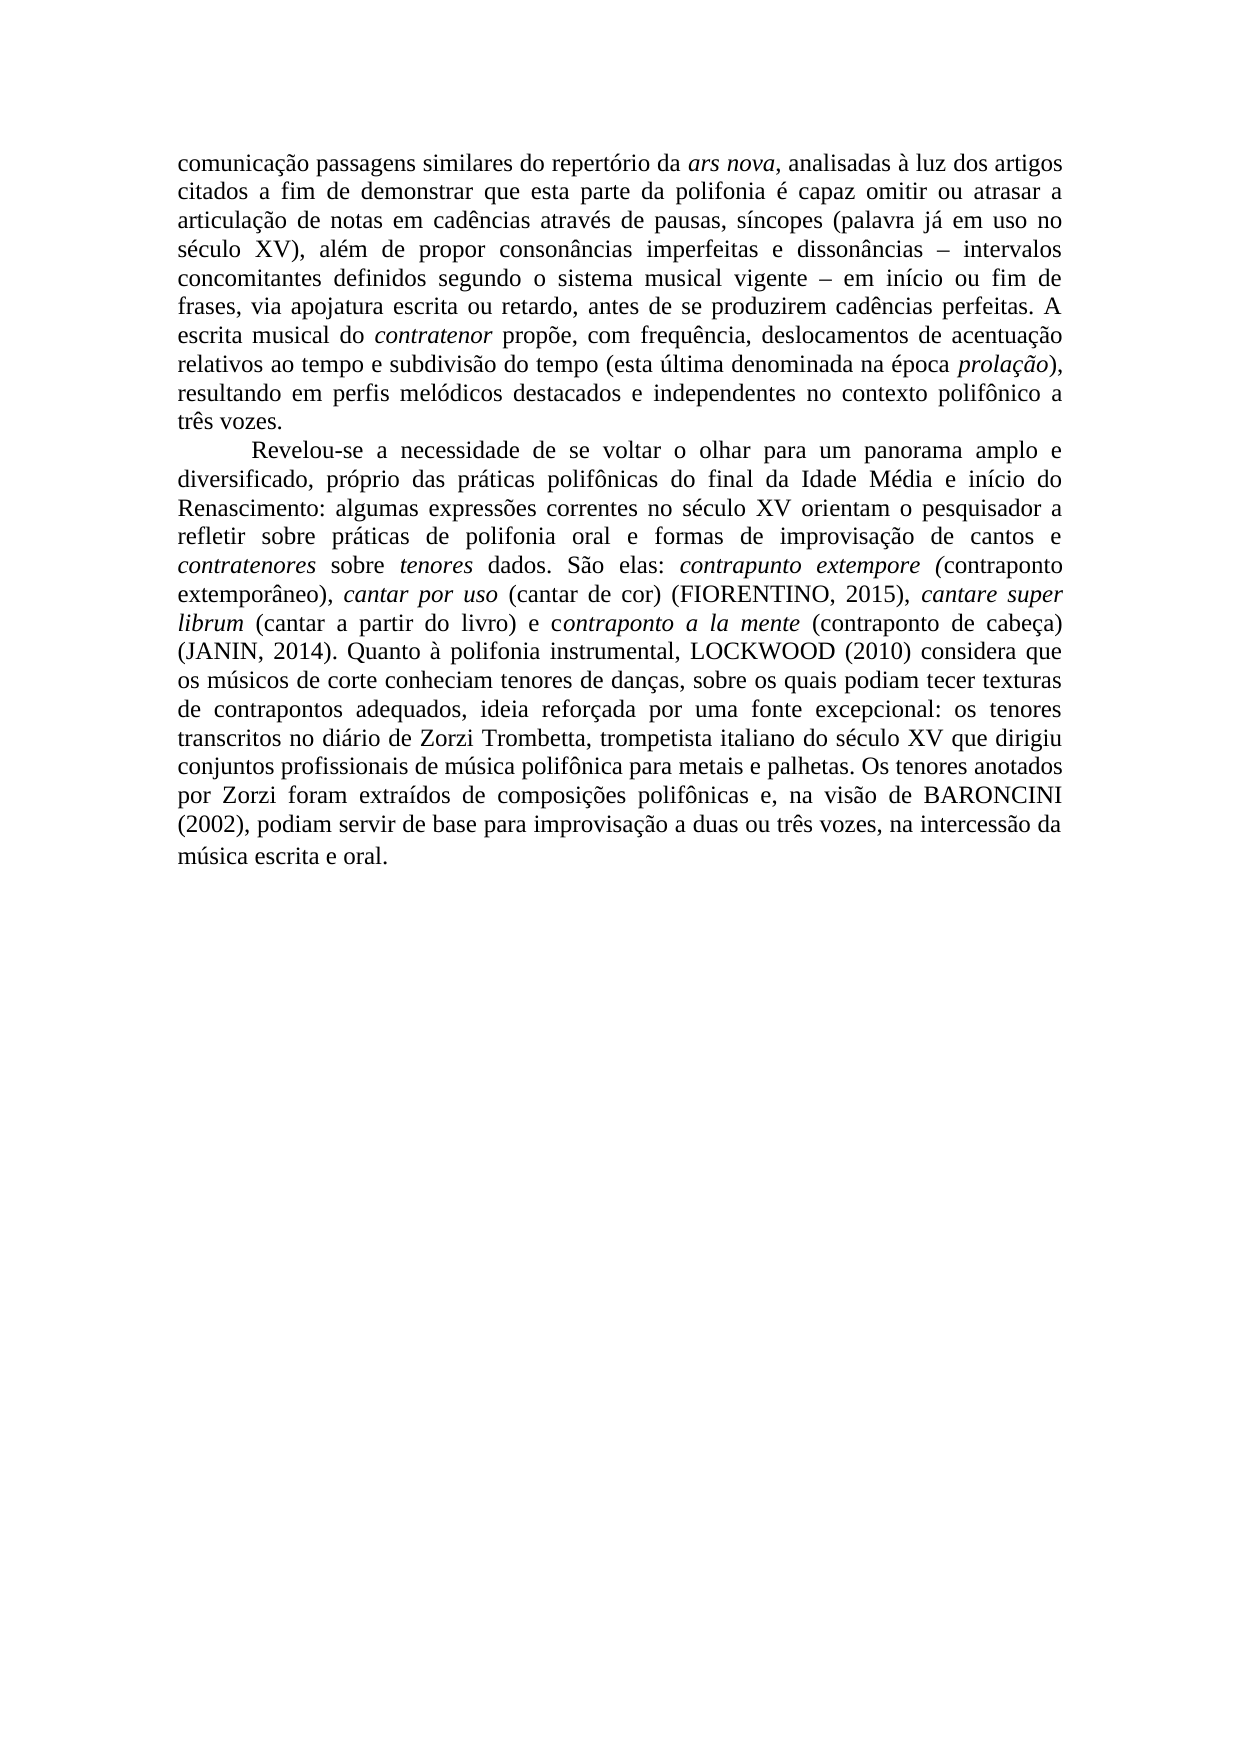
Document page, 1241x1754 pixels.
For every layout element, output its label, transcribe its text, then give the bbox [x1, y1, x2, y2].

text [177, 148, 1063, 435]
text Revelou-se a necessidade de se voltar o olhar para um panorama amplo e diversificado, próprio das práticas polifônicas do final da Idade Média e início do Renascimento: algumas expressões correntes no século XV orientam o pesquisador a refletir sobre práticas de polifonia oral e formas de improvisação de cantos e contratenores sobre tenores dados. São elas: contrapunto extempore (contraponto extemporâneo), cantar por uso (cantar de cor) (FIORENTINO, 2015), cantare super librum (cantar a partir do livro) e contraponto a la mente (contraponto de cabeça) (JANIN, 2014). Quanto à polifonia instrumental, LOCKWOOD (2010) considera que os músicos de corte conheciam tenores de danças, sobre os quais podiam tecer texturas de contrapontos adequados, ideia reforçada por uma fonte excepcional: os tenores transcritos no diário de Zorzi Trombetta, trompetista italiano do século XV que dirigiu conjuntos profissionais de música polifônica para metais e palhetas. Os tenores anotados por Zorzi foram extraídos de composições polifônicas e, na visão de BARONCINI (2002), podiam servir de base para improvisação a duas ou três vozes, na intercessão da música escrita e oral. [177, 435, 1063, 872]
